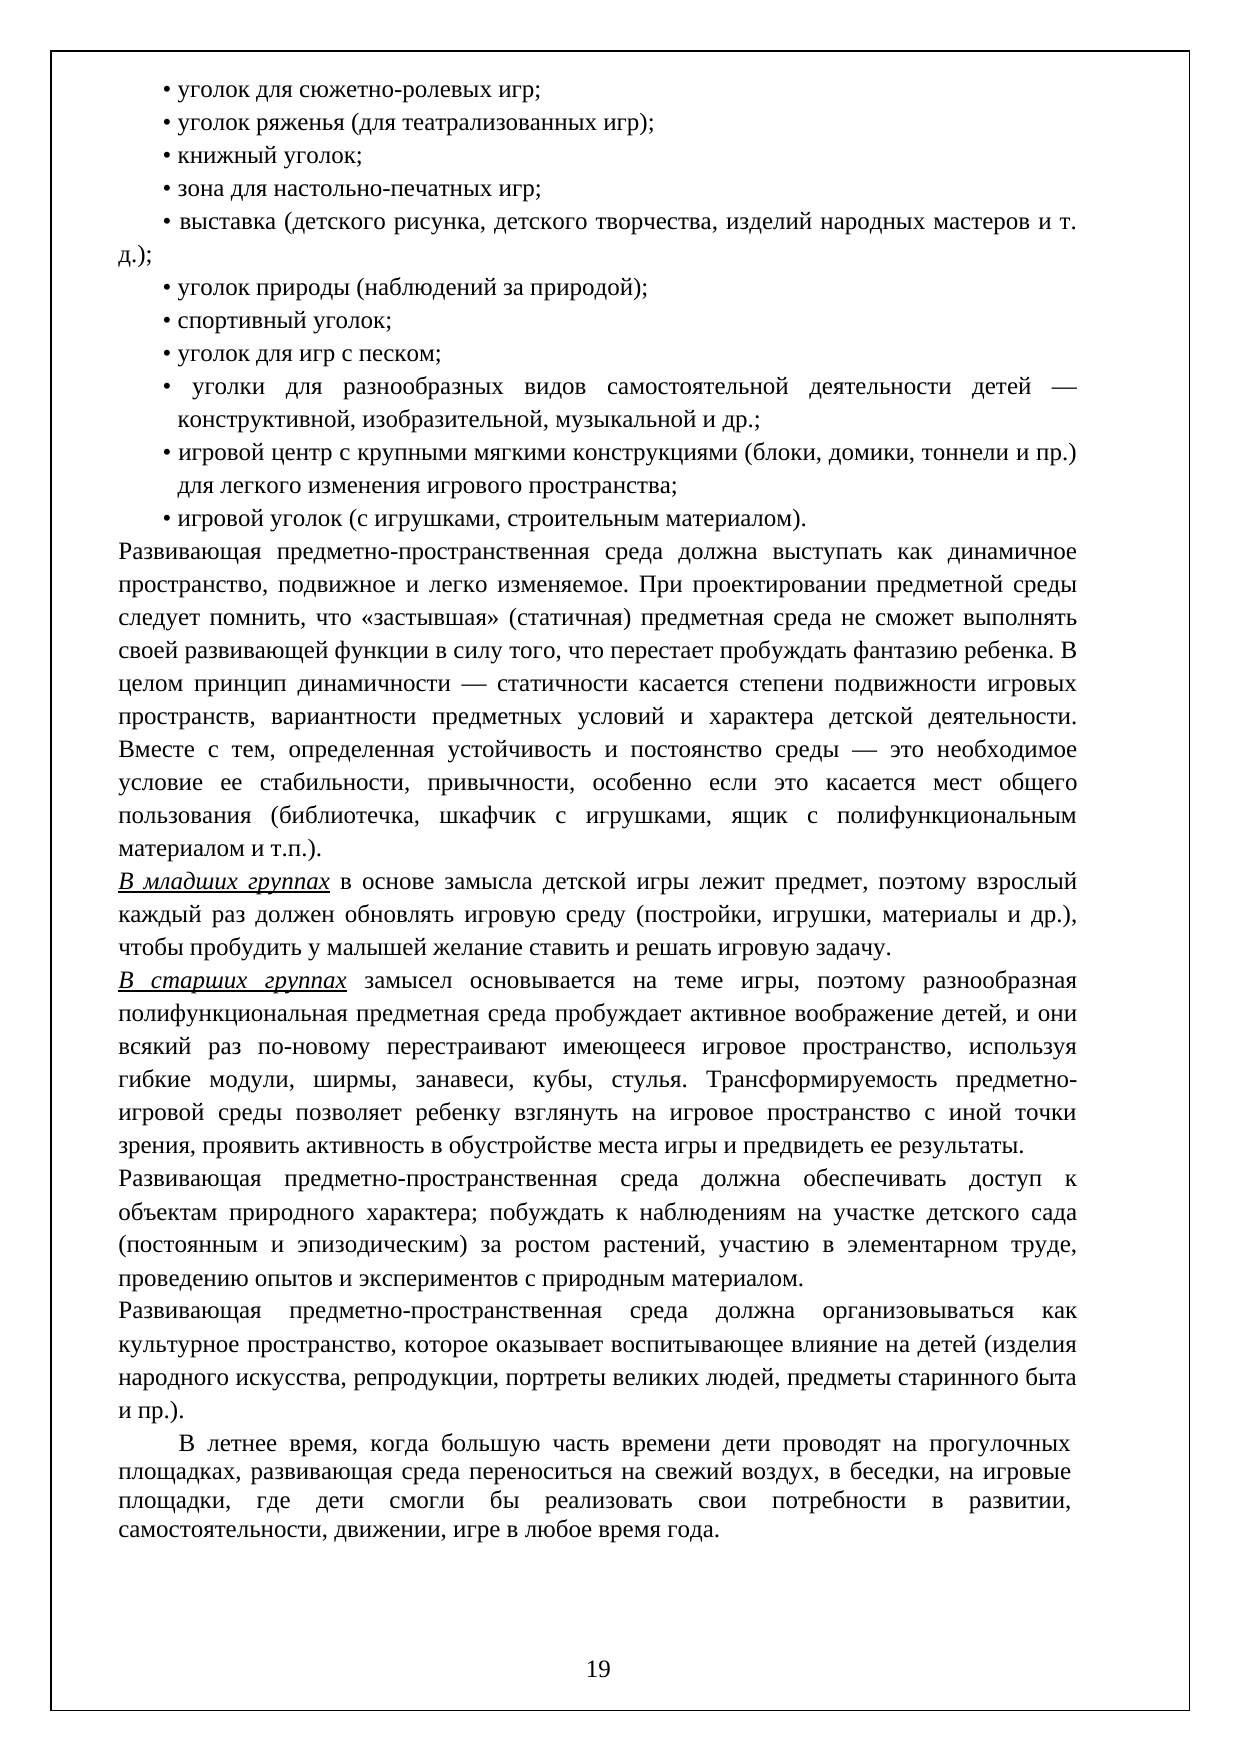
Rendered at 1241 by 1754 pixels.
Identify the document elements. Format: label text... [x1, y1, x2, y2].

text В летнее время, когда большую часть времени дети проводят на прогулочных площадках, развивающая среда переноситься на свежий воздух, в беседки, на игровые площадки, где дети смогли бы реализовать свои потребности в развитии, самостоятельности, движении, игре в любое время года. [118, 1428, 1073, 1543]
text • спортивный уголок; [118, 305, 1078, 334]
text • уголок ряженья (для театрализованных игр); [118, 107, 1078, 136]
text • уголок для сюжетно-ролевых игр; [118, 74, 1078, 103]
text • уголок для игр с песком; [118, 338, 1078, 367]
text Развивающая предметно-пространственная среда должна выступать как динамичное пространство, подвижное и легко изменяемое. При проектировании предметной среды следует помнить, что «застывшая» (статичная) предметная среда не сможет выполнять своей развивающей функции в силу того, что перестает пробуждать фантазию ребенка. В целом принцип динамичности — статичности касается степени подвижности игровых пространств, вариантности предметных условий и характера детской деятельности. Вместе с тем, определенная устойчивость и постоянство среды — это необходимое условие ее стабильности, привычности, особенно если это касается мест общего пользования (библиотечка, шкафчик с игрушками, ящик с полифункциональным материалом и т.п.). [118, 536, 1078, 862]
text В младших группах в основе замысла детской игры лежит предмет, поэтому взрослый каждый раз должен обновлять игровую среду (постройки, игрушки, материалы и др.), чтобы пробудить у малышей желание ставить и решать игровую задачу. [118, 866, 1078, 961]
text • книжный уголок; [118, 140, 1078, 169]
text • зона для настольно-печатных игр; [118, 173, 1078, 202]
text Развивающая предметно-пространственная среда должна обеспечивать доступ к объектам природного характера; побуждать к наблюдениям на участке детского сада (постоянным и эпизодическим) за ростом растений, участию в элементарном труде, проведению опытов и экспериментов с природным материалом. [118, 1163, 1078, 1291]
text В старших группах замысел основывается на теме игры, поэтому разнообразная полифункциональная предметная среда пробуждает активное воображение детей, и они всякий раз по-новому перестраивают имеющееся игровое пространство, используя гибкие модули, ширмы, занавеси, кубы, стулья. Трансформируемость предметно-игровой среды позволяет ребенку взглянуть на игровое пространство с иной точки зрения, проявить активность в обустройстве места игры и предвидеть ее результаты. [118, 965, 1078, 1159]
text • игровой уголок (с игрушками, строительным материалом). [118, 503, 1078, 532]
text • уголки для разнообразных видов самостоятельной деятельности детей —конструктивной, изобразительной, музыкальной и др.; [162, 371, 1078, 433]
text Развивающая предметно-пространственная среда должна организовываться как культурное пространство, которое оказывает воспитывающее влияние на детей (изделия народного искусства, репродукции, портреты великих людей, предметы старинного быта и пр.). [118, 1296, 1078, 1423]
text • игровой центр с крупными мягкими конструкциями (блоки, домики, тоннели и пр.) для легкого изменения игрового пространства; [162, 437, 1078, 499]
text • уголок природы (наблюдений за природой); [118, 272, 1078, 301]
text • выставка (детского рисунка, детского творчества, изделий народных мастеров и т. д.); [118, 206, 1078, 268]
